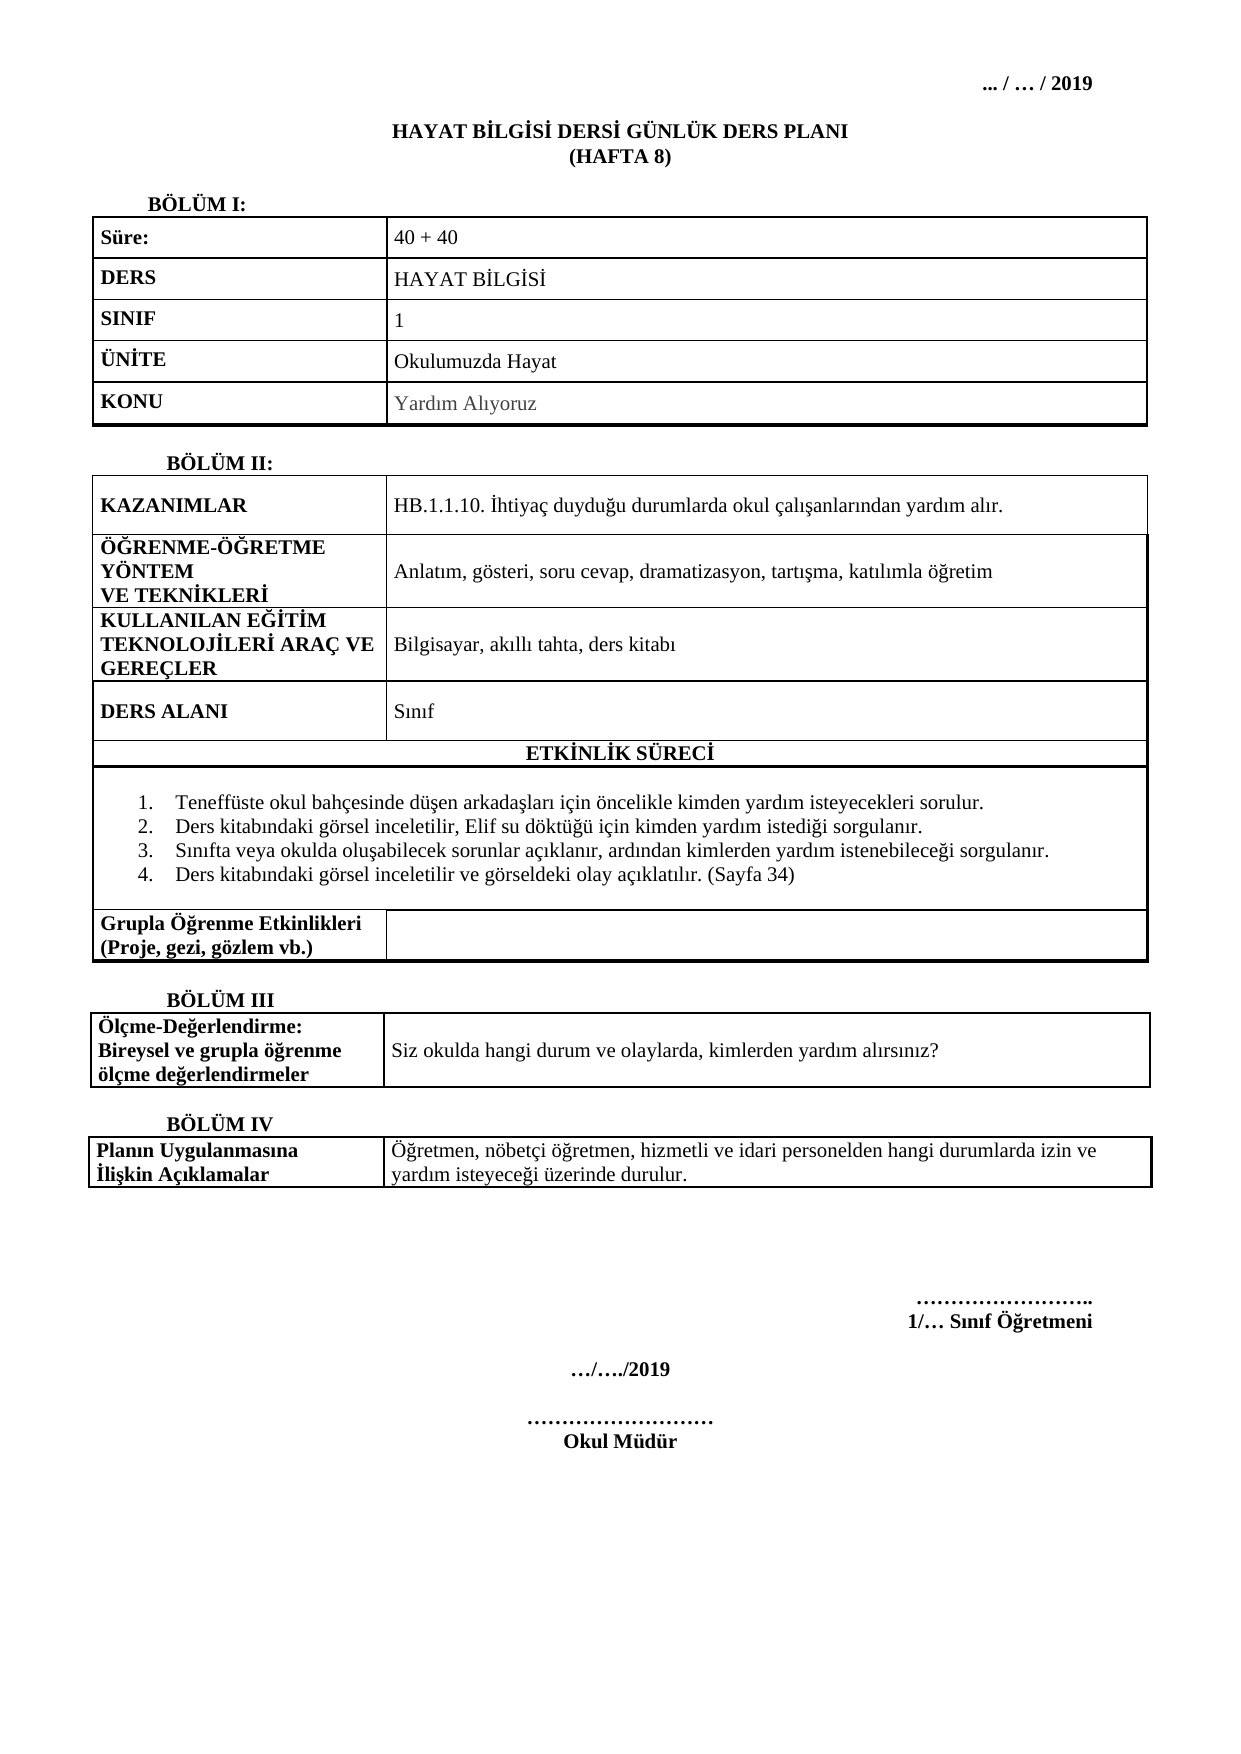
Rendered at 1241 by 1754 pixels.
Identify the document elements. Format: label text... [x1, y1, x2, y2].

table_cell Okulumuzda Hayat [388, 341, 1146, 381]
table_header Ölçme-Değerlendirme: Bireysel ve grupla öğrenme ölçme değerlendirmeler [92, 1014, 383, 1086]
text HAYAT BİLGİSİ DERSİ GÜNLÜK DERS PLANI [148, 119, 1092, 143]
table_cell ÖĞRENME-ÖĞRETME YÖNTEM VE TEKNİKLERİ [93, 535, 386, 607]
text …………………….. [148, 1284, 1092, 1309]
table_cell KULLANILAN EĞİTİM TEKNOLOJİLERİ ARAÇ VE GEREÇLER [93, 608, 386, 680]
table_header Süre: [94, 218, 386, 257]
text ... / … / 2019 [148, 71, 1092, 95]
table_cell DERS [94, 259, 386, 298]
text ……………………… [148, 1405, 1092, 1429]
text (HAFTA 8) [148, 143, 1092, 168]
text …/…./2019 [148, 1357, 1092, 1381]
table_cell ETKİNLİK SÜRECİ [94, 741, 1146, 765]
table_header KAZANIMLAR [93, 476, 386, 534]
table_header Planın Uygulanmasına İlişkin Açıklamalar [90, 1138, 383, 1186]
table_cell HAYAT BİLGİSİ [388, 259, 1146, 298]
table_cell 1 [388, 300, 1146, 340]
table_cell Yardım Alıyoruz [388, 383, 1146, 422]
table_cell Bilgisayar, akıllı tahta, ders kitabı [387, 608, 1146, 680]
table_header HB.1.1.10. İhtiyaç duyduğu durumlarda okul çalışanlarından yardım alır. [387, 476, 1147, 534]
table_cell Grupla Öğrenme Etkinlikleri (Proje, gezi, gözlem vb.) [94, 910, 386, 959]
table_header Öğretmen, nöbetçi öğretmen, hizmetli ve idari personelden hangi durumlarda izin ve yardım isteyeceği üzerinde durulur. [385, 1138, 1150, 1186]
table_cell Sınıf [387, 682, 1146, 740]
table_cell DERS ALANI [94, 682, 386, 740]
table_cell SINIF [94, 300, 386, 340]
table_cell [387, 911, 1146, 959]
table_cell KONU [94, 383, 386, 422]
subtitle BÖLÜM IV [148, 1112, 1092, 1136]
text 1/… Sınıf Öğretmeni [148, 1309, 1092, 1333]
table_header 40 + 40 [388, 218, 1146, 257]
text BÖLÜM I: [148, 192, 1092, 216]
table_cell Anlatım, gösteri, soru cevap, dramatizasyon, tartışma, katılımla öğretim [387, 535, 1146, 607]
subtitle BÖLÜM III [148, 987, 1092, 1012]
table_header Siz okulda hangi durum ve olaylarda, kimlerden yardım alırsınız? [385, 1014, 1149, 1086]
text BÖLÜM II: [148, 451, 1092, 475]
text Okul Müdür [148, 1429, 1092, 1453]
table_cell ÜNİTE [94, 341, 386, 381]
table_cell Teneffüste okul bahçesinde düşen arkadaşları için öncelikle kimden yardım isteyecekleri sorulur. Ders kitabındaki görsel inceletilir, Elif su döktüğü için kimden yardım istediği sorgulanır. Sınıfta veya okulda oluşabilecek sorunlar açıklanır, ardından kimlerden yardım istenebileceği sorgulanır. Ders kitabındaki görsel inceletilir ve görseldeki olay açıklatılır. (Sayfa 34) [94, 768, 1146, 908]
